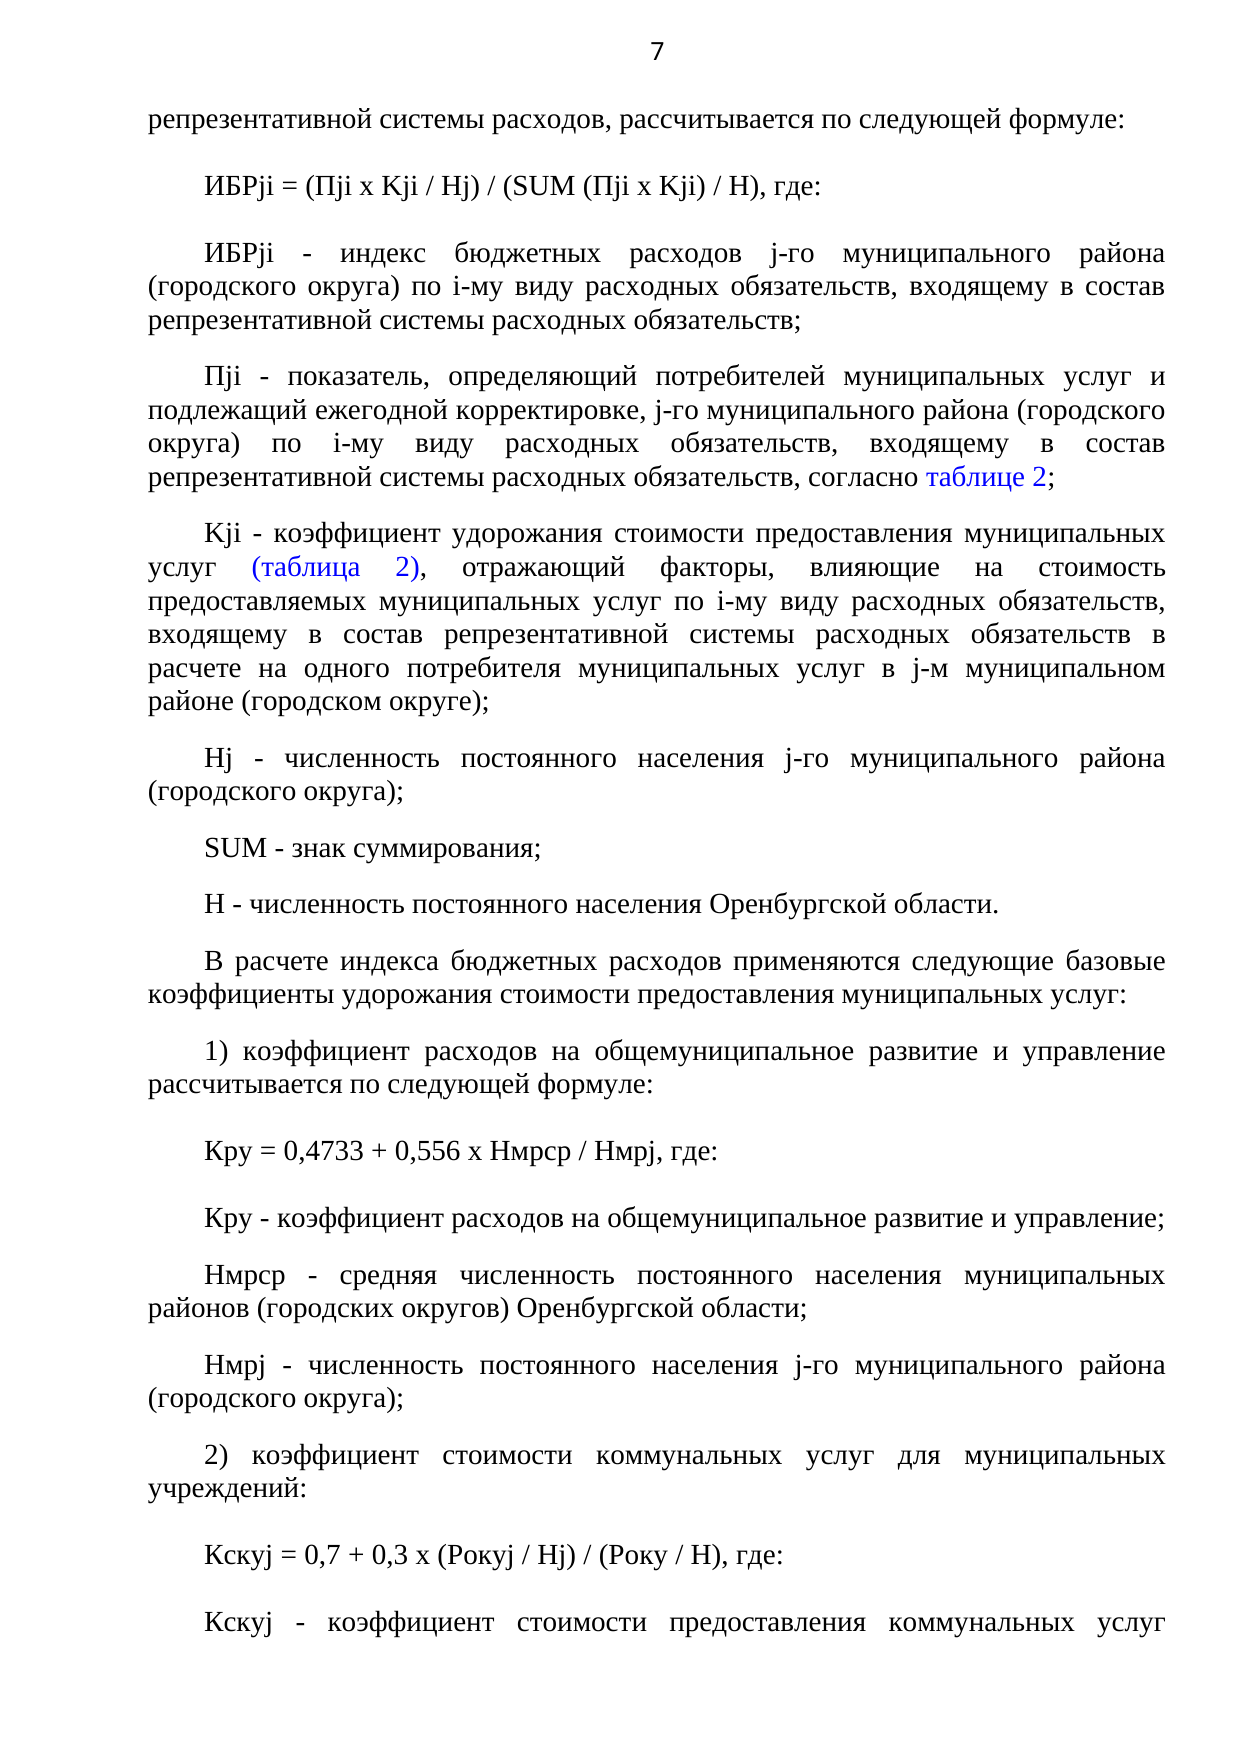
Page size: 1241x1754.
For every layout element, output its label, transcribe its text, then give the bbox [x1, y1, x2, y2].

text Пji - показатель, определяющий потребителей муниципальных услуг и подлежащий ежегодной корректировке, j-го муниципального района (городского округа) по i-му виду расходных обязательств, входящему в состав репрезентативной системы расходных обязательств, согласно таблице 2; [148, 358, 1167, 493]
text Нj - численность постоянного населения j-го муниципального района (городского округа); [148, 740, 1167, 807]
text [148, 1604, 1167, 1638]
text Кру = 0,4733 + 0,556 x Нмрср / Нмрj, где: [148, 1133, 1167, 1167]
text Н - численность постоянного населения Оренбургской области. [148, 886, 1167, 920]
text Нмрср - средняя численность постоянного населения муниципальных районов (городских округов) Оренбургской области; [148, 1257, 1167, 1324]
text ИБРji = (Пji x Kji / Нj) / (SUM (Пji x Kji) / Н), где: [148, 168, 1167, 201]
text SUM - знак суммирования; [148, 830, 1167, 863]
text 2) коэффициент стоимости коммунальных услуг для муниципальных учреждений: [148, 1437, 1167, 1504]
text ИБРji - индекс бюджетных расходов j-го муниципального района (городского округа) по i-му виду расходных обязательств, входящему в состав репрезентативной системы расходных обязательств; [148, 235, 1167, 336]
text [148, 101, 1167, 134]
text Kji - коэффициент удорожания стоимости предоставления муниципальных услуг (таблица 2), отражающий факторы, влияющие на стоимость предоставляемых муниципальных услуг по i-му виду расходных обязательств, входящему в состав репрезентативной системы расходных обязательств в расчете на одного потребителя муниципальных услуг в j-м муниципальном районе (городском округе); [148, 516, 1167, 717]
text 1) коэффициент расходов на общемуниципальное развитие и управление рассчитывается по следующей формуле: [148, 1033, 1167, 1100]
text Кскуj = 0,7 + 0,3 x (Рокуj / Нj) / (Року / Н), где: [148, 1537, 1167, 1571]
text Кру - коэффициент расходов на общемуниципальное развитие и управление; [148, 1200, 1167, 1234]
text В расчете индекса бюджетных расходов применяются следующие базовые коэффициенты удорожания стоимости предоставления муниципальных услуг: [148, 943, 1167, 1010]
text Нмрj - численность постоянного населения j-го муниципального района (городского округа); [148, 1347, 1167, 1414]
